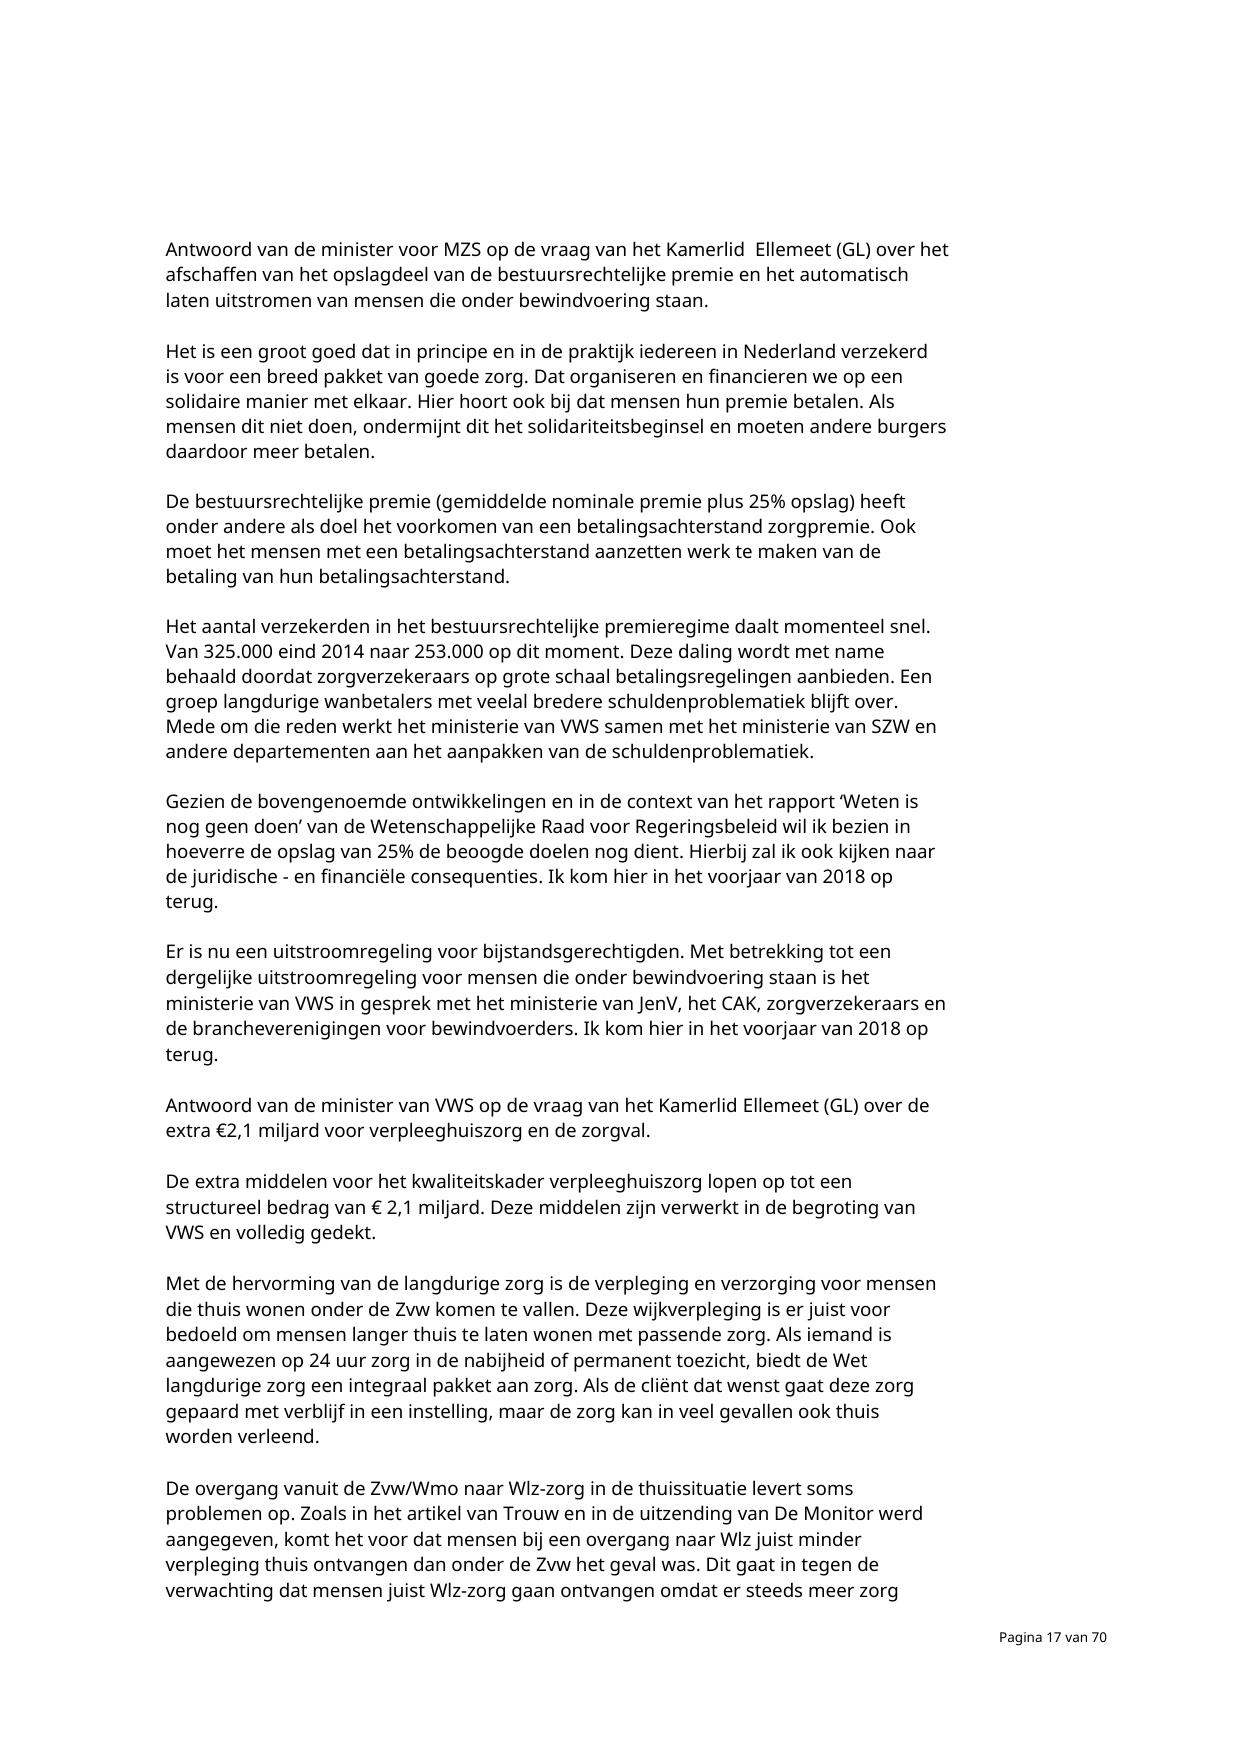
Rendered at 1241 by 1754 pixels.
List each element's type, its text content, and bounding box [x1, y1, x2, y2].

text Antwoord van de minister voor MZS op de vraag van het Kamerlid () over het afschaffen van het opslagdeel van de bestuursrechtelijke premie en het automatisch laten uitstromen van mensen die onder bewindvoering staan. [165, 236, 950, 313]
text Antwoord van de minister van VWS op de vraag van het Kamerlid () over de extra €2,1 miljard voor verpleeghuiszorg en de zorgval. [165, 1092, 950, 1143]
text Gezien de bovengenoemde ontwikkelingen en in de context van het rapport ‘Weten is nog geen doen’ van de Wetenschappelijke Raad voor Regeringsbeleid wil ik bezien in hoeverre de opslag van 25% de beoogde doelen nog dient. Hierbij zal ik ook kijken naar de juridische - en financiële consequenties. Ik kom hier in het voorjaar van 2018 op terug. [165, 788, 950, 913]
text Het is een groot goed dat in principe en in de praktijk iedereen in Nederland verzekerd is voor een breed pakket van goede zorg. Dat organiseren en financieren we op een solidaire manier met elkaar. Hier hoort ook bij dat mensen hun premie betalen. Als mensen dit niet doen, ondermijnt dit het solidariteitsbeginsel en moeten andere burgers daardoor meer betalen. [165, 338, 950, 463]
text Het aantal verzekerden in het bestuursrechtelijke premieregime daalt momenteel snel. Van 325.000 eind 2014 naar 253.000 op dit moment. Deze daling wordt met name behaald doordat zorgverzekeraars op grote schaal betalingsregelingen aanbieden. Een groep langdurige wanbetalers met veelal bredere schuldenproblematiek blijft over. Mede om die reden werkt het ministerie van VWS samen met het ministerie van SZW en andere departementen aan het aanpakken van de schuldenproblematiek. [165, 613, 950, 763]
text De bestuursrechtelijke premie (gemiddelde nominale premie plus 25% opslag) heeft onder andere als doel het voorkomen van een betalingsachterstand zorgpremie. Ook moet het mensen met een betalingsachterstand aanzetten werk te maken van de betaling van hun betalingsachterstand. [165, 488, 950, 588]
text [165, 1475, 950, 1602]
text Er is nu een uitstroomregeling voor bijstandsgerechtigden. Met betrekking tot een dergelijke uitstroomregeling voor mensen die onder bewindvoering staan is het ministerie van VWS in gesprek met het ministerie van JenV, het CAK, zorgverzekeraars en de brancheverenigingen voor bewindvoerders. Ik kom hier in het voorjaar van 2018 op terug. [165, 939, 950, 1066]
text Met de hervorming van de langdurige zorg is de verpleging en verzorging voor mensen die thuis wonen onder de Zvw komen te vallen. Deze wijkverpleging is er juist voor bedoeld om mensen langer thuis te laten wonen met passende zorg. Als iemand is aangewezen op 24 uur zorg in de nabijheid of permanent toezicht, biedt de Wet langdurige zorg een integraal pakket aan zorg. Als de cliënt dat wenst gaat deze zorg gepaard met verblijf in een instelling, maar de zorg kan in veel gevallen ook thuis worden verleend. [165, 1271, 950, 1449]
text De extra middelen voor het kwaliteitskader verpleeghuiszorg lopen op tot een structureel bedrag van € 2,1 miljard. Deze middelen zijn verwerkt in de begroting van VWS en volledig gedekt. [165, 1168, 950, 1245]
